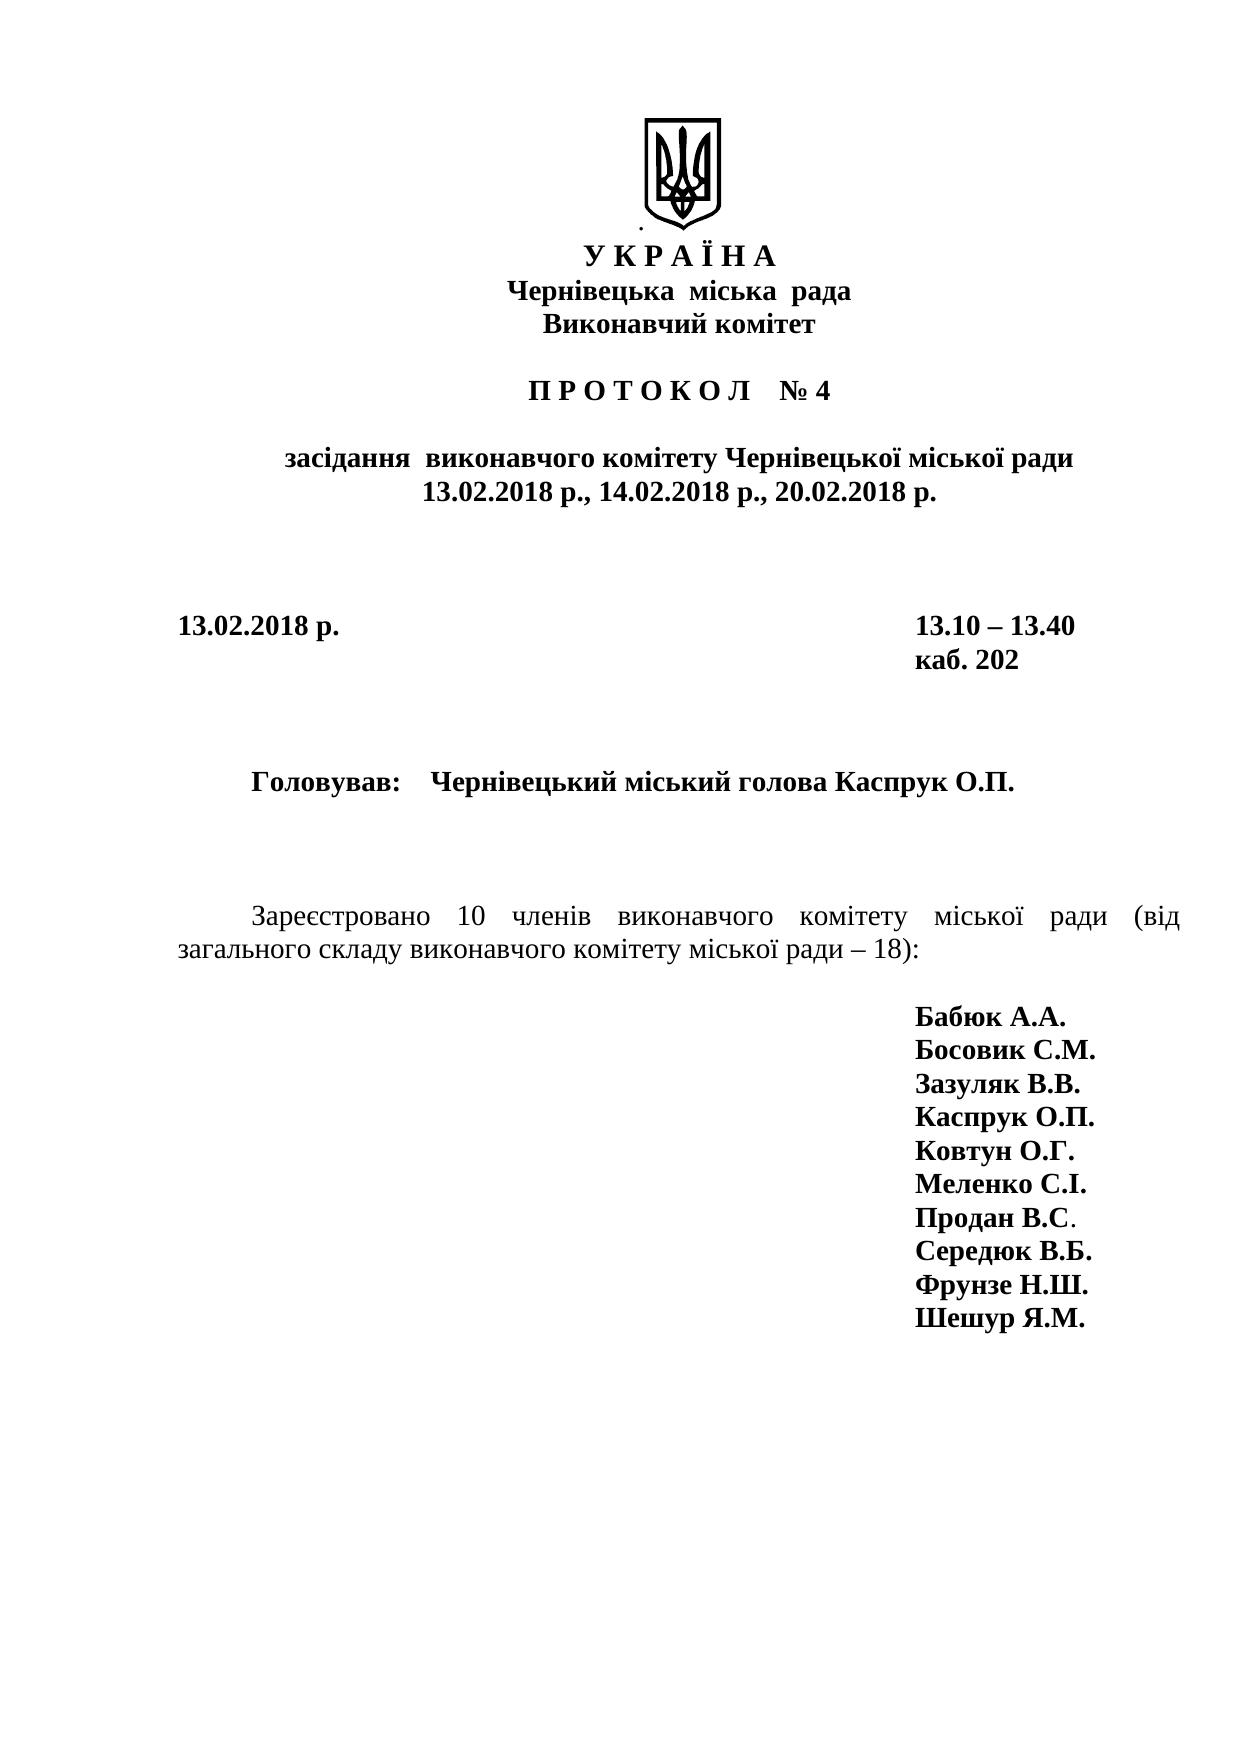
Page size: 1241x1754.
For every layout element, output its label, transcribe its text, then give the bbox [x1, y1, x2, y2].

subtitle П Р О Т О К О Л № 4 [177, 373, 1181, 407]
text 13.02.2018 р., 14.02.2018 р., 20.02.2018 р. [177, 474, 1181, 508]
text Шешур Я.М. [841, 1301, 1181, 1334]
text Фрунзе Н.Ш. [841, 1267, 1181, 1301]
subtitle засідання виконавчого комітету Чернівецької міської ради [177, 441, 1181, 474]
text каб. 202 [693, 642, 1181, 675]
text Головував: Чернівецький міський голова Каспрук О.П. [177, 764, 1181, 797]
text Босовик С.М. [841, 1032, 1181, 1066]
text Бабюк А.А. [177, 999, 1181, 1032]
text . [177, 118, 1181, 237]
text Каспрук О.П. Ковтун О.Г. [177, 1099, 1181, 1166]
text Меленко С.І. [177, 1166, 1181, 1200]
text Середюк В.Б. [841, 1233, 1181, 1267]
text Виконавчий комітет [177, 306, 1181, 340]
subtitle У К Р А Ї Н А [177, 237, 1181, 273]
subtitle Чернівецька міська рада [177, 273, 1181, 306]
text Зазуляк В.В. [841, 1066, 1181, 1099]
text Продан В.С. [841, 1200, 1181, 1233]
text Зареєстровано 10 членів виконавчого комітету міської ради (від загального складу виконавчого комітету міської ради – 18): [177, 898, 1181, 965]
text 13.02.2018 р. 13.10 – 13.40 [177, 608, 1181, 642]
